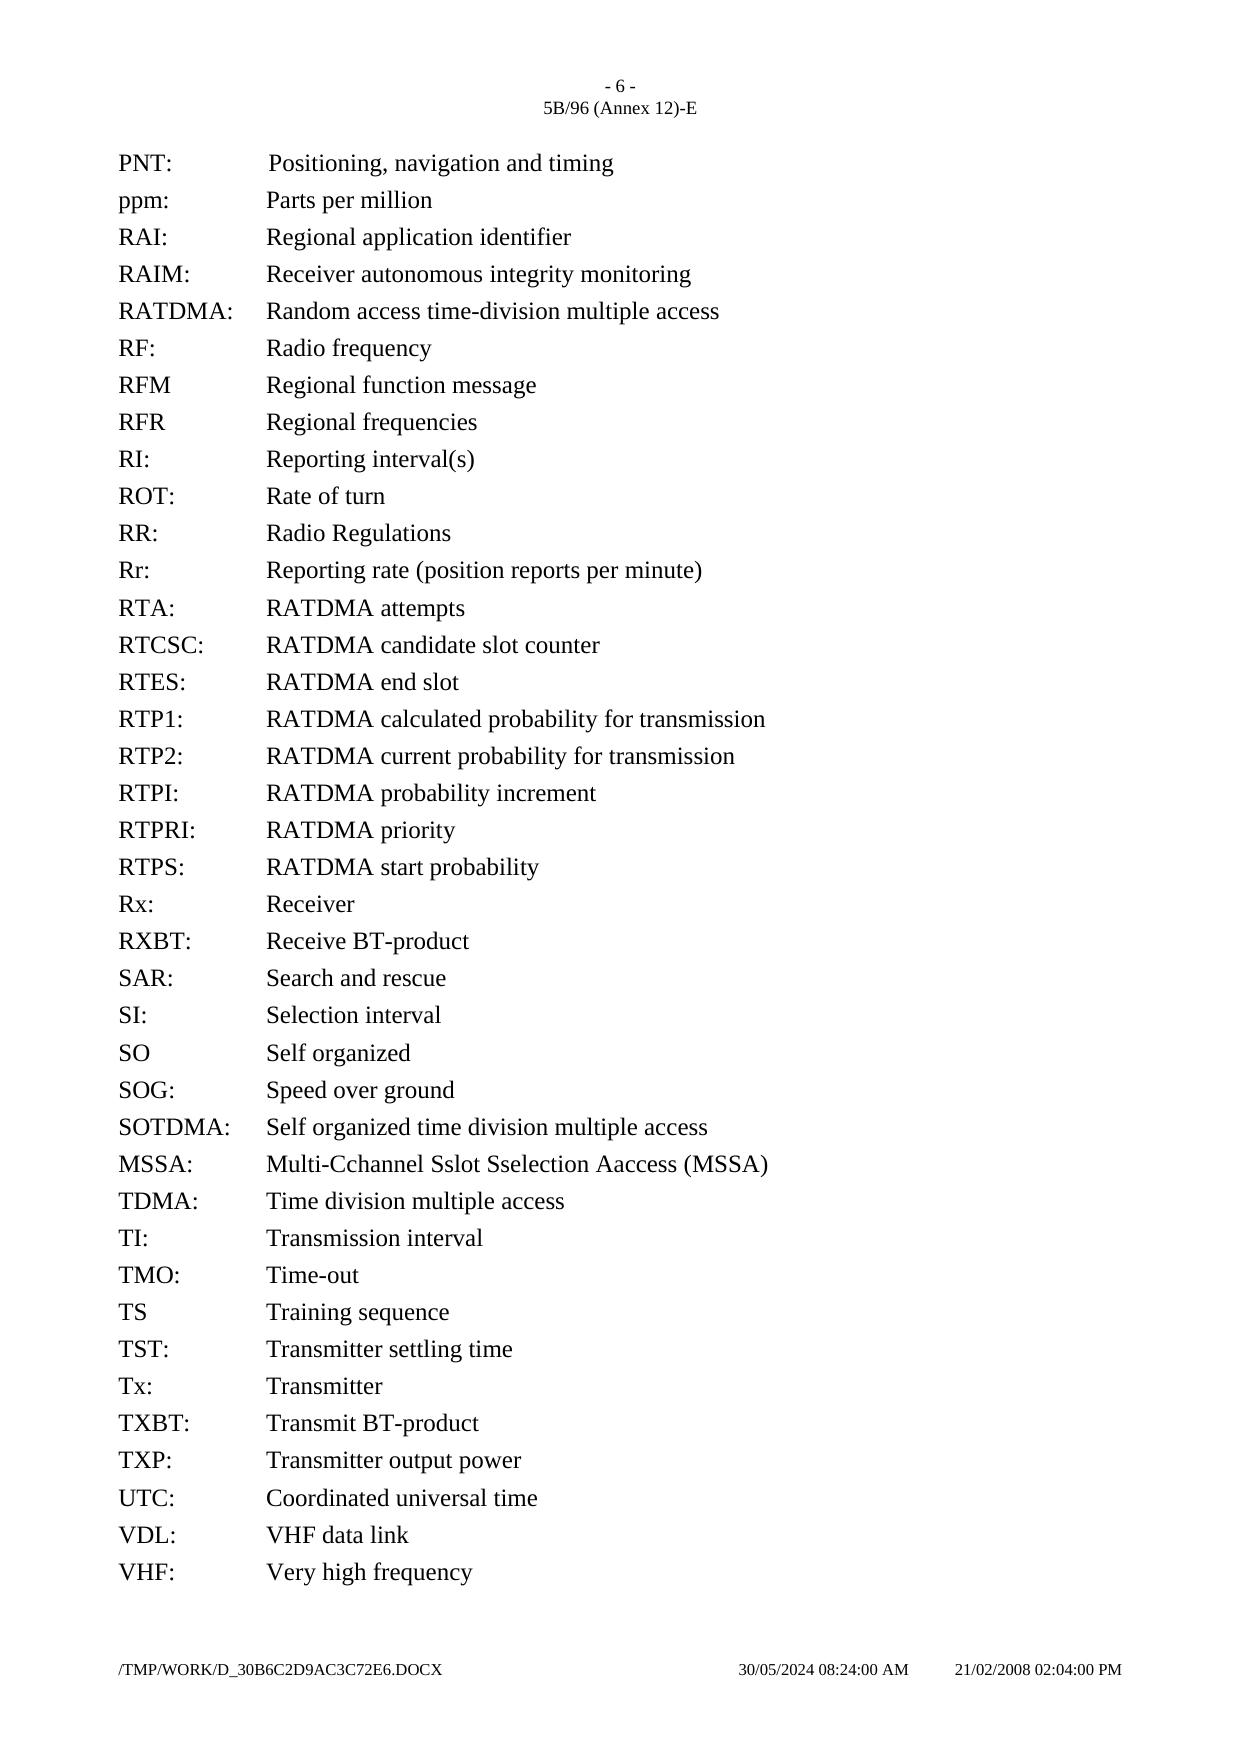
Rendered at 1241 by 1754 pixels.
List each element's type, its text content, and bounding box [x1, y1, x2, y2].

text VHF Very high frequency [118, 1557, 1122, 1586]
text SOG Speed over ground [118, 1075, 1122, 1103]
text TDMA Time division multiple access [118, 1186, 1122, 1215]
text ppm Parts per million [118, 185, 1122, 213]
text RTES RATDMA end slot [118, 667, 1122, 696]
text RXBT Receive BT-product [118, 926, 1122, 955]
text RTPRI RATDMA priority [118, 815, 1122, 844]
text SOTDMA Self organized time division multiple access [118, 1112, 1122, 1141]
text TXP Transmitter output power [118, 1446, 1122, 1474]
text TI Transmission interval [118, 1223, 1122, 1252]
text RAIM Receiver autonomous integrity monitoring [118, 259, 1122, 288]
text RI Reporting interval(s) [118, 444, 1122, 473]
text RTPS RATDMA start probability [118, 852, 1122, 881]
text TST Transmitter settling time [118, 1334, 1122, 1363]
text MSSA Multi-hannel lot election ccess [118, 1149, 1122, 1178]
text RTP2 RATDMA current probability for transmission [118, 741, 1122, 770]
text Rx Receiver [118, 889, 1122, 918]
text RTCSC RATDMA candidate slot counter [118, 630, 1122, 658]
text RTP1 RATDMA calculated probability for transmission [118, 704, 1122, 733]
text VDL VHF data link [118, 1520, 1122, 1548]
text TMO Time-out [118, 1260, 1122, 1289]
text SAR Search and rescue [118, 963, 1122, 992]
text RATDMA Random access time-division multiple access [118, 296, 1122, 325]
text UTC Coordinated universal time [118, 1483, 1122, 1511]
text RTPI RATDMA probability increment [118, 778, 1122, 807]
text RTA RATDMA attempts [118, 593, 1122, 621]
text RR Radio Regulations [118, 518, 1122, 547]
text RF Radio frequency [118, 333, 1122, 362]
text RAI Regional application identifier [118, 222, 1122, 251]
text TXBT Transmit BT-product [118, 1408, 1122, 1437]
text SI Selection interval [118, 1001, 1122, 1029]
text Tx Transmitter [118, 1371, 1122, 1400]
text ROT Rate of turn [118, 481, 1122, 510]
text Rr Reporting rate (position reports per minute) [118, 556, 1122, 584]
